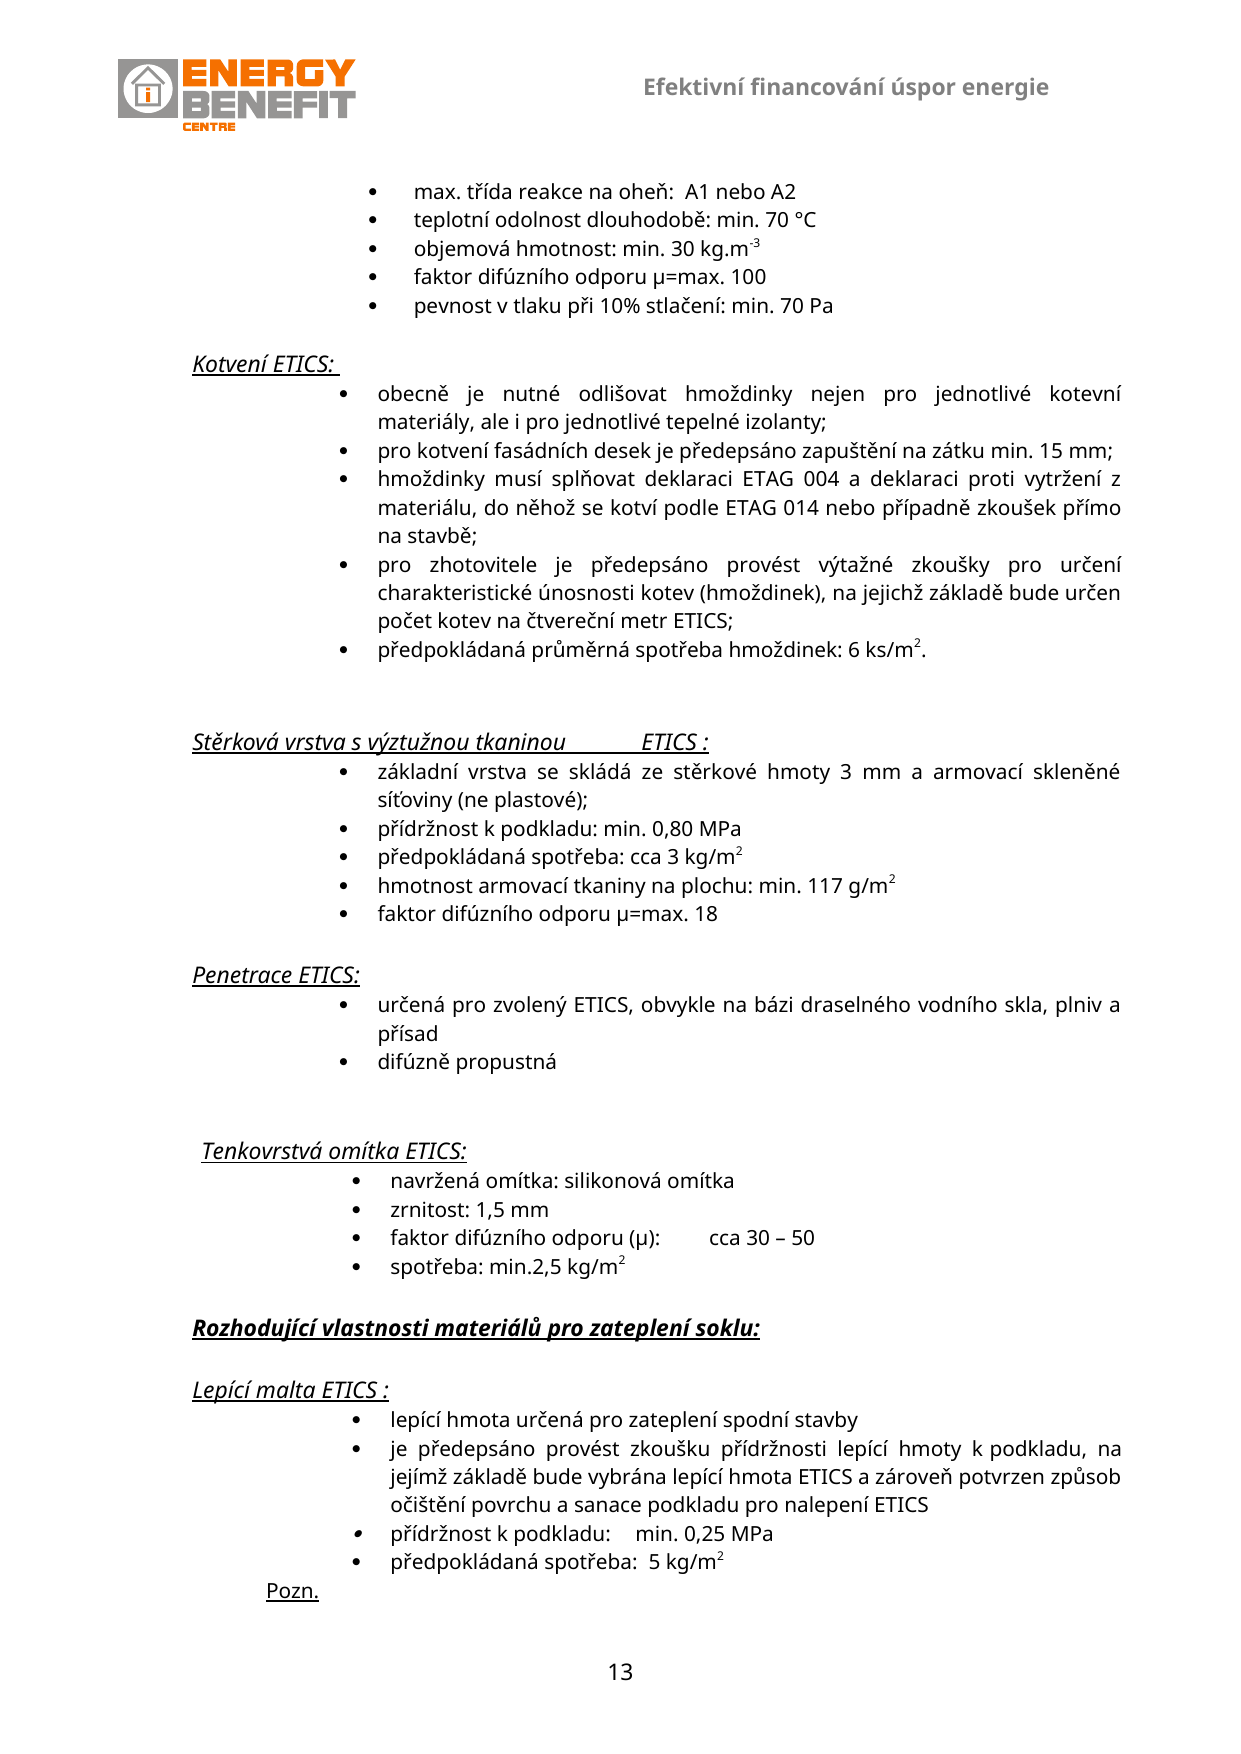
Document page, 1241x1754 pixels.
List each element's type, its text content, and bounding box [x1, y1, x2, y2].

list faktor difúzního odporu (μ): cca 30 – 50 [353, 1223, 1122, 1252]
text Lepící malta ETICS : [118, 1374, 1122, 1405]
list předpokládaná spotřeba: 5 kg/m2 [353, 1547, 1122, 1576]
list pro zhotovitele je předepsáno provést výtažné zkoušky pro určení charakteristické únosnosti kotev (hmoždinek), na jejichž základě bude určen počet kotev na čtvereční metr ETICS; [340, 550, 1122, 635]
text Stěrková vrstva s výztužnou tkaninou ETICS : [118, 726, 1122, 757]
text Pozn. [118, 1576, 1122, 1604]
text Penetrace ETICS: [118, 959, 1122, 990]
list přídržnost k podkladu: min. 0,25 MPa [353, 1519, 1122, 1547]
list předpokládaná průměrná spotřeba hmoždinek: 6 ks/m2. [340, 635, 1122, 663]
list předpokládaná spotřeba: cca 3 kg/m2 [340, 842, 1122, 871]
list hmoždinky musí splňovat deklaraci ETAG 004 a deklaraci proti vytržení z materiálu, do něhož se kotví podle ETAG 014 nebo případně zkoušek přímo na stavbě; [340, 464, 1122, 550]
list navržená omítka: silikonová omítka [353, 1167, 1122, 1195]
text Rozhodující vlastnosti materiálů pro zateplení soklu: [118, 1312, 1122, 1343]
list přídržnost k podkladu: min. 0,80 MPa [340, 814, 1122, 842]
list spotřeba: min.2,5 kg/m2 [353, 1252, 1122, 1280]
list objemová hmotnost: min. 30 kg.m-3 [369, 234, 1122, 262]
list obecně je nutné odlišovat hmoždinky nejen pro jednotlivé kotevní materiály, ale i pro jednotlivé tepelné izolanty; [340, 379, 1122, 436]
list určená pro zvolený ETICS, obvykle na bázi draselného vodního skla, plniv a přísad [340, 990, 1122, 1047]
list je předepsáno provést zkoušku přídržnosti lepící hmoty k podkladu, na jejímž základě bude vybrána lepící hmota ETICS a zároveň potvrzen způsob očištění povrchu a sanace podkladu pro nalepení ETICS [353, 1434, 1122, 1519]
list faktor difúzního odporu μ=max. 100 [369, 262, 1122, 291]
list Tenkovrstvá omítka ETICS: [201, 1135, 1122, 1167]
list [369, 291, 1122, 319]
list max. třída reakce na oheň: A1 nebo A2 [369, 177, 1122, 206]
list zrnitost: 1,5 mm [353, 1195, 1122, 1223]
list teplotní odolnost dlouhodobě: min. 70 °C [369, 206, 1122, 234]
list difúzně propustná [340, 1047, 1122, 1076]
text Kotvení ETICS: [118, 348, 1122, 379]
list pro kotvení fasádních desek je předepsáno zapuštění na zátku min. 15 mm; [340, 436, 1122, 464]
list faktor difúzního odporu μ=max. 18 [340, 899, 1122, 928]
list hmotnost armovací tkaniny na plochu: min. 117 g/m2 [340, 871, 1122, 899]
list základní vrstva se skládá ze stěrkové hmoty 3 mm a armovací skleněné síťoviny (ne plastové); [340, 757, 1122, 814]
list lepící hmota určená pro zateplení spodní stavby [353, 1405, 1122, 1434]
